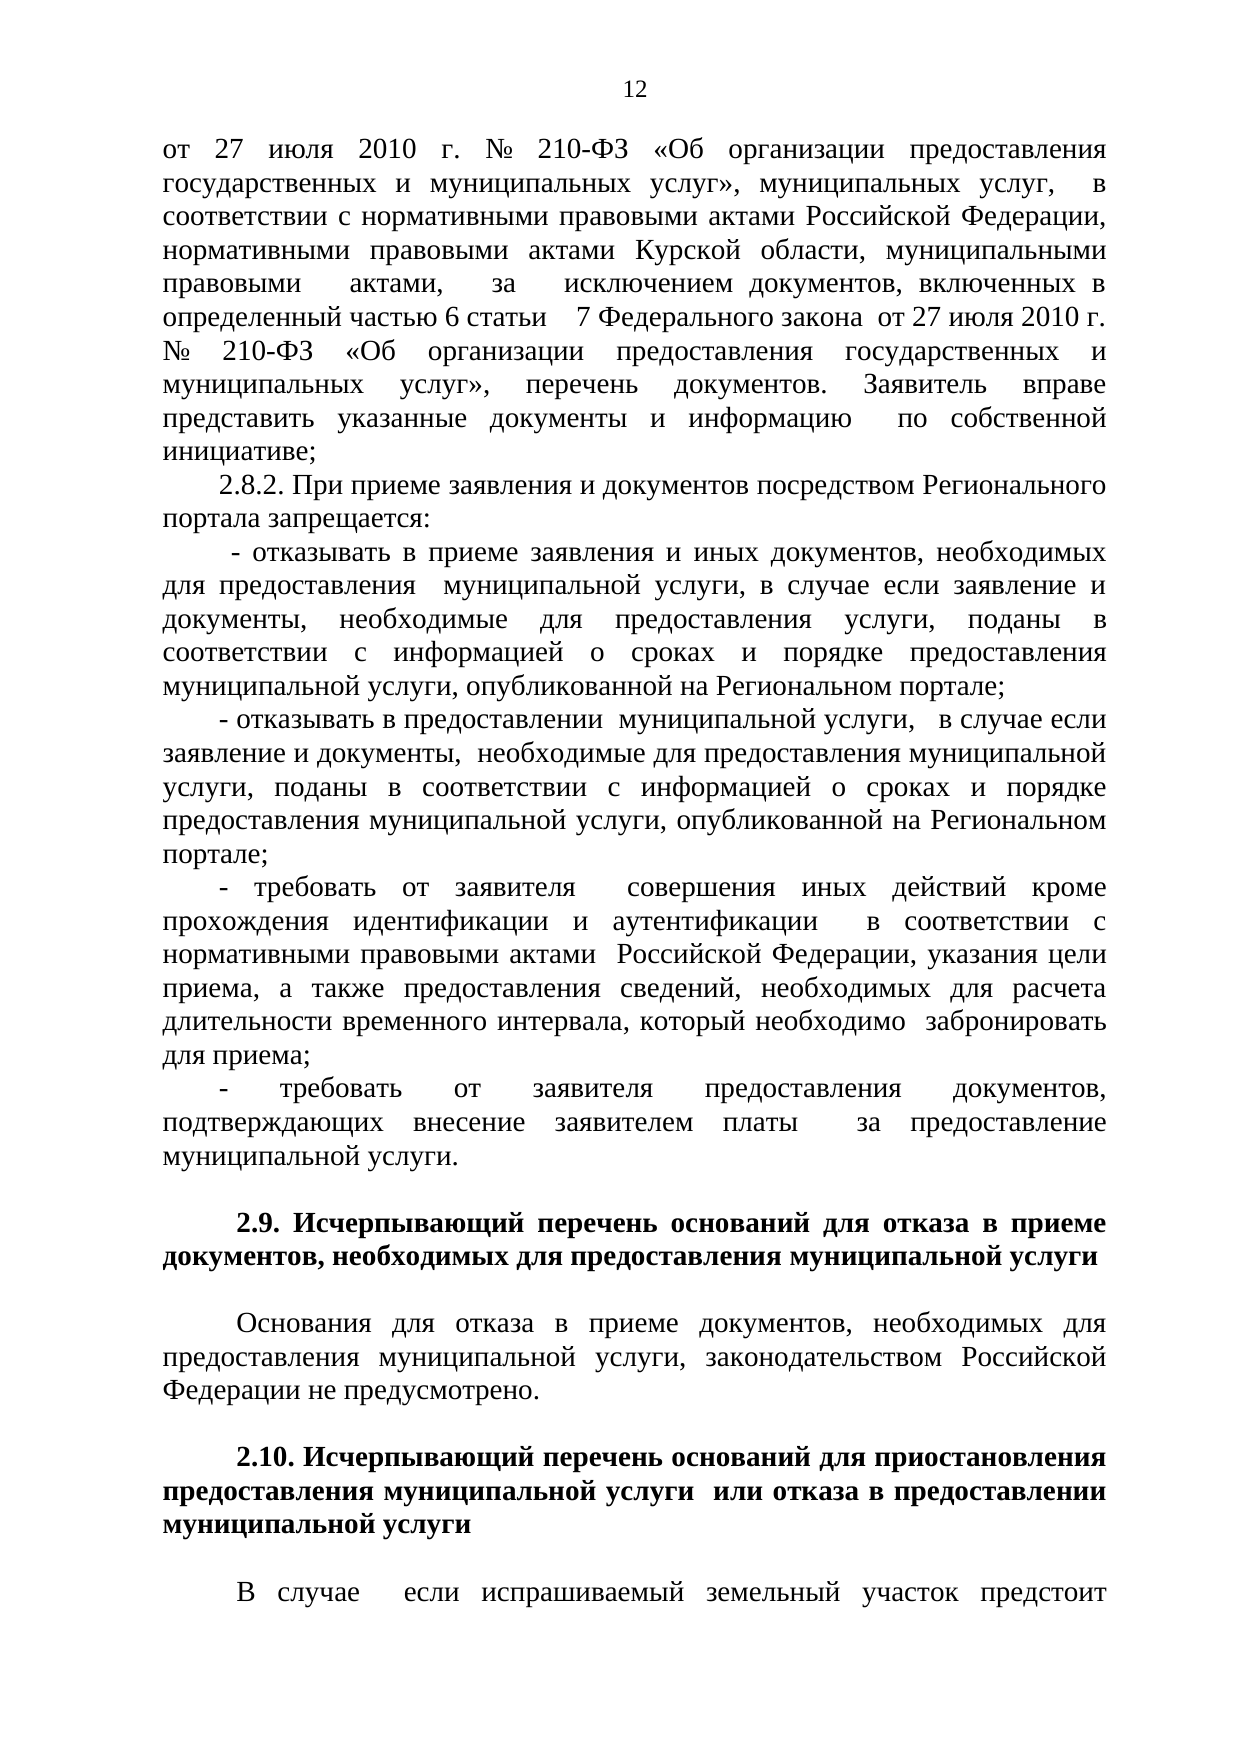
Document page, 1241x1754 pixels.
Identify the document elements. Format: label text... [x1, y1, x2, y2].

text - требовать от заявителя совершения иных действий кроме прохождения идентификации и аутентификации в соответствии с нормативными правовыми актами Российской Федерации, указания цели приема, а также предоставления сведений, необходимых для расчета длительности временного интервала, который необходимо забронировать для приема; [162, 869, 1107, 1071]
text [162, 1574, 1107, 1607]
text - отказывать в приеме заявления и иных документов, необходимых для предоставления муниципальной услуги, в случае если заявление и документы, необходимые для предоставления услуги, поданы в соответствии с информацией о сроках и порядке предоставления муниципальной услуги, опубликованной на Региональном портале; [162, 534, 1107, 702]
text 2.10. Исчерпывающий перечень оснований для приостановления предоставления муниципальной услуги или отказа в предоставлении муниципальной услуги [162, 1439, 1107, 1540]
text Основания для отказа в приеме документов, необходимых для предоставления муниципальной услуги, законодательством Российской Федерации не предусмотрено. [162, 1305, 1107, 1406]
text - отказывать в предоставлении муниципальной услуги, в случае если заявление и документы, необходимые для предоставления муниципальной услуги, поданы в соответствии с информацией о сроках и порядке предоставления муниципальной услуги, опубликованной на Региональном портале; [162, 702, 1107, 869]
text 2.9. Исчерпывающий перечень оснований для отказа в приеме документов, необходимых для предоставления муниципальной услуги [162, 1205, 1107, 1272]
text 2.8.2. При приеме заявления и документов посредством Регионального портала запрещается: [162, 467, 1107, 534]
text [162, 131, 1107, 467]
text - требовать от заявителя предоставления документов, подтверждающих внесение заявителем платы за предоставление муниципальной услуги. [162, 1071, 1107, 1171]
